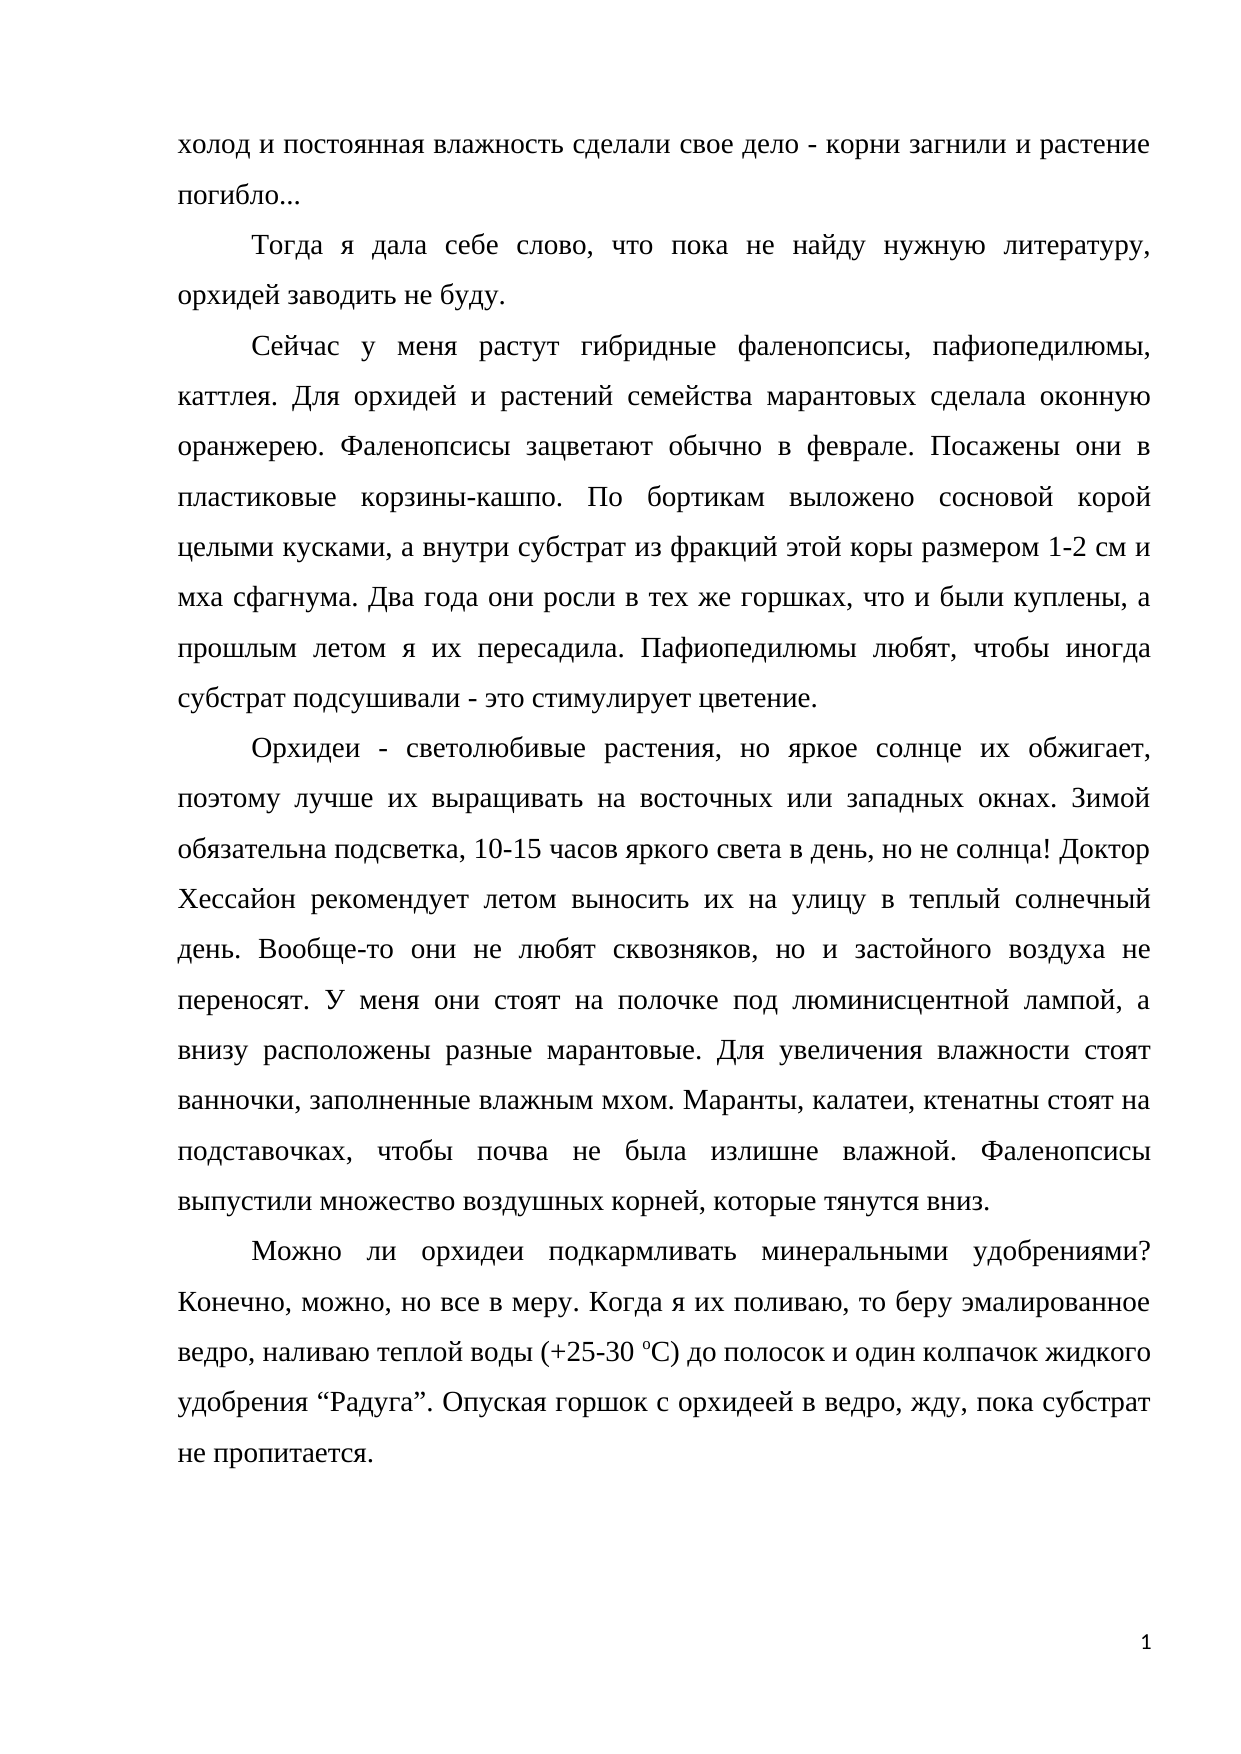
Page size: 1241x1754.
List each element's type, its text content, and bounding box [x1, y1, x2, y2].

text Сейчас у меня растут гибридные фаленопсисы, пафиопедилюмы, каттлея. Для орхидей и растений семейства марантовых сделала оконную оранжерею. Фаленопсисы зацветают обычно в феврале. Посажены они в пластиковые корзины-кашпо. По бортикам выложено сосновой корой целыми кусками, а внутри субстрат из фракций этой коры размером 1-2 см и мха сфагнума. Два года они росли в тех же горшках, что и были куплены, а прошлым летом я их пересадила. Пафиопедилюмы любят, чтобы иногда субстрат подсушивали - это стимулирует цветение. [177, 328, 1152, 713]
text Орхидеи - светолюбивые растения, но яркое солнце их обжигает, поэтому лучше их выращивать на восточных или западных окнах. Зимой обязательна подсветка, 10-15 часов яркого света в день, но не солнца! Доктор Хессайон рекомендует летом выносить их на улицу в теплый солнечный день. Вообще-то они не любят сквозняков, но и застойного воздуха не переносят. У меня они стоят на полочке под люминисцентной лампой, а внизу расположены разные марантовые. Для увеличения влажности стоят ванночки, заполненные влажным мхом. Маранты, калатеи, ктенатны стоят на подставочках, чтобы почва не была излишне влажной. Фаленопсисы выпустили множество воздушных корней, которые тянутся вниз. [177, 730, 1152, 1217]
text Тогда я дала себе слово, что пока не найду нужную литературу, орхидей заводить не буду. [177, 227, 1152, 311]
text Можно ли орхидеи подкармливать минеральными удобрениями? Конечно, можно, но все в меру. Когда я их поливаю, то беру эмалированное ведро, наливаю теплой воды (+25-30 оС) до полосок и один колпачок жидкого удобрения “Радуга”. Опуская горшок с орхидеей в ведро, жду, пока субстрат не пропитается. [177, 1233, 1152, 1468]
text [177, 127, 1152, 210]
